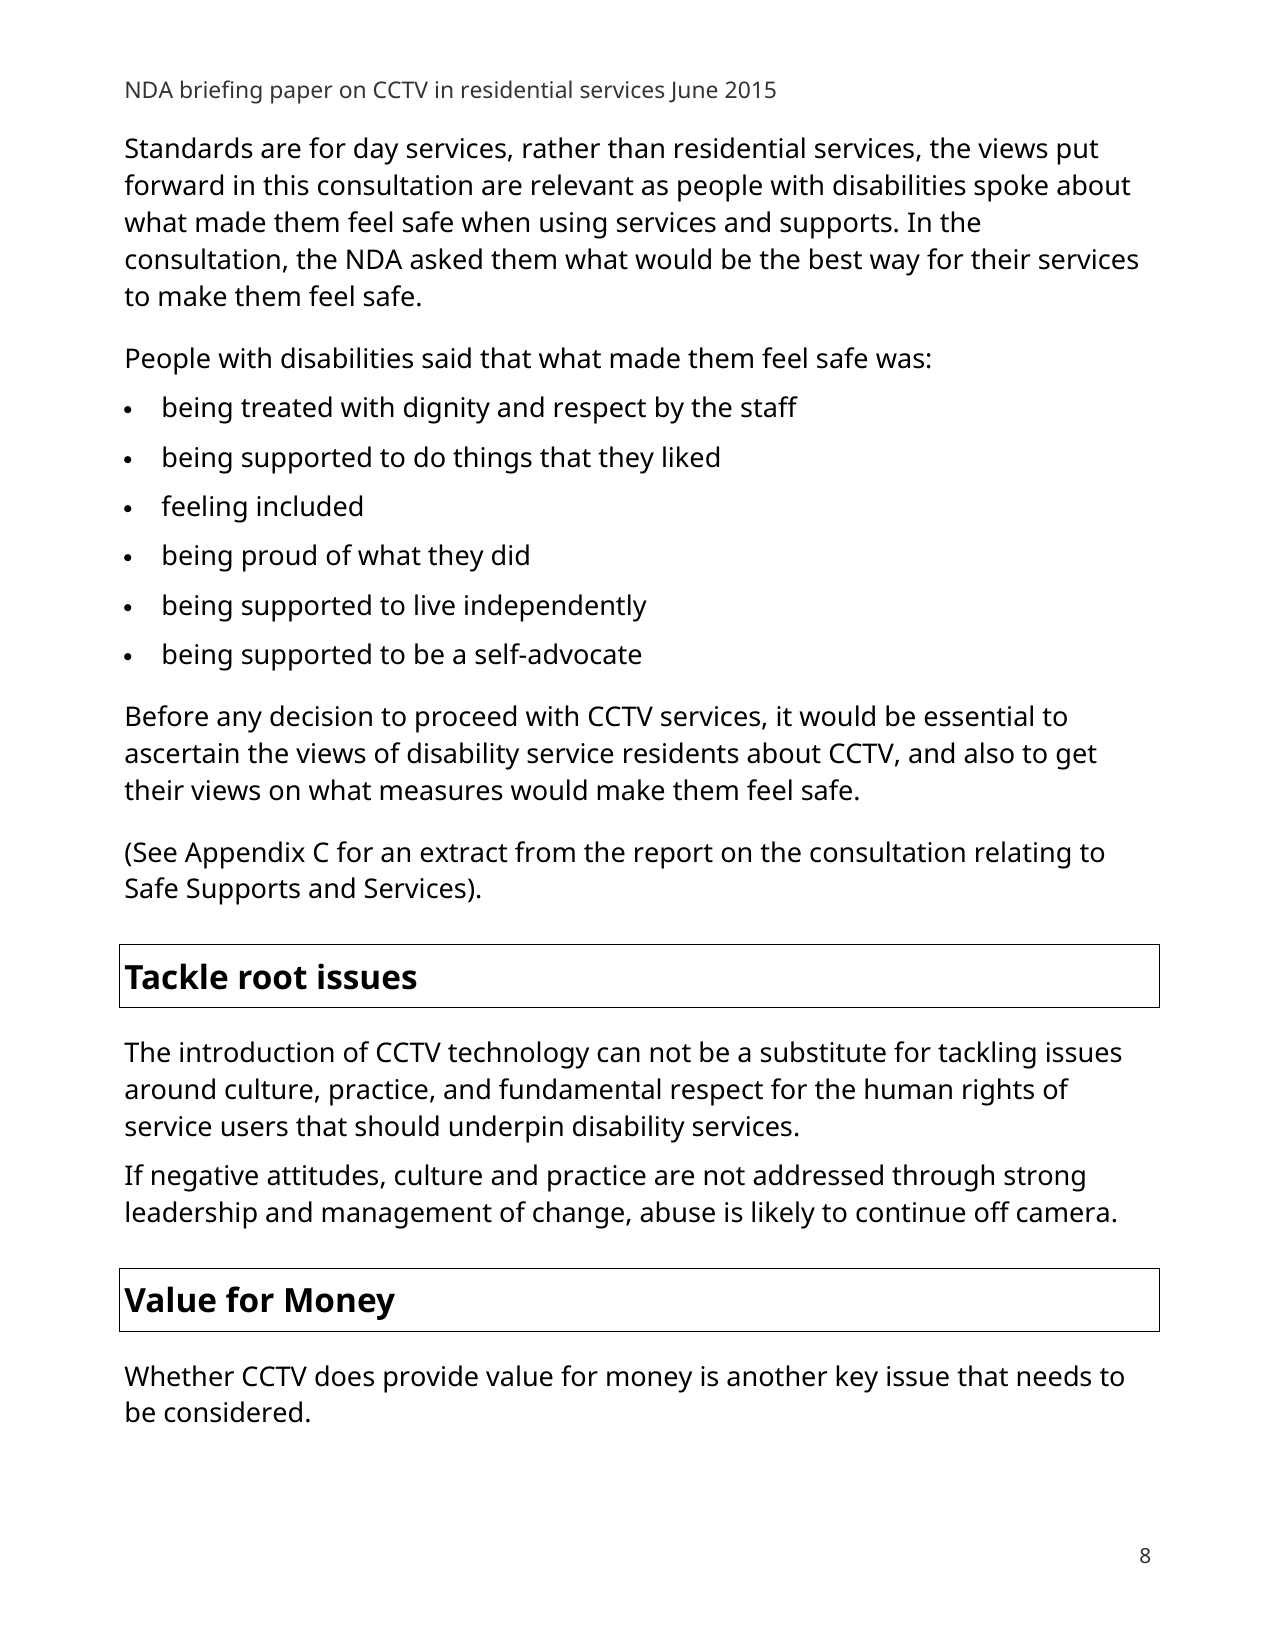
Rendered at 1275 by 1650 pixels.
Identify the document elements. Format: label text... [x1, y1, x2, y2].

list (See Appendix C for an extract from the report on the consultation relating to Safe Supports and Services). [124, 833, 1151, 907]
text Before any decision to proceed with CCTV services, it would be essential to ascertain the views of disability service residents about CCTV, and also to get their views on what measures would make them feel safe. [124, 697, 1151, 808]
list being proud of what they did [124, 537, 1151, 574]
list The introduction of CCTV technology can not be a substitute for tackling issues around culture, practice, and fundamental respect for the human rights of service users that should underpin disability services. [124, 1033, 1151, 1144]
subtitle Tackle root issues [120, 945, 1159, 1007]
list Whether CCTV does provide value for money is another key issue that needs to be considered. [124, 1357, 1151, 1431]
list being supported to be a self-advocate [124, 636, 1151, 672]
list If negative attitudes, culture and practice are not addressed through strong leadership and management of change, abuse is likely to continue off camera. [124, 1157, 1151, 1230]
text People with disabilities said that what made them feel safe was: [124, 339, 1151, 376]
subtitle Value for Money [120, 1269, 1159, 1331]
list being supported to live independently [124, 586, 1151, 623]
list being supported to do things that they liked [124, 438, 1151, 475]
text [124, 130, 1151, 314]
list feeling included [124, 487, 1151, 524]
list being treated with dignity and respect by the staff [124, 389, 1151, 426]
